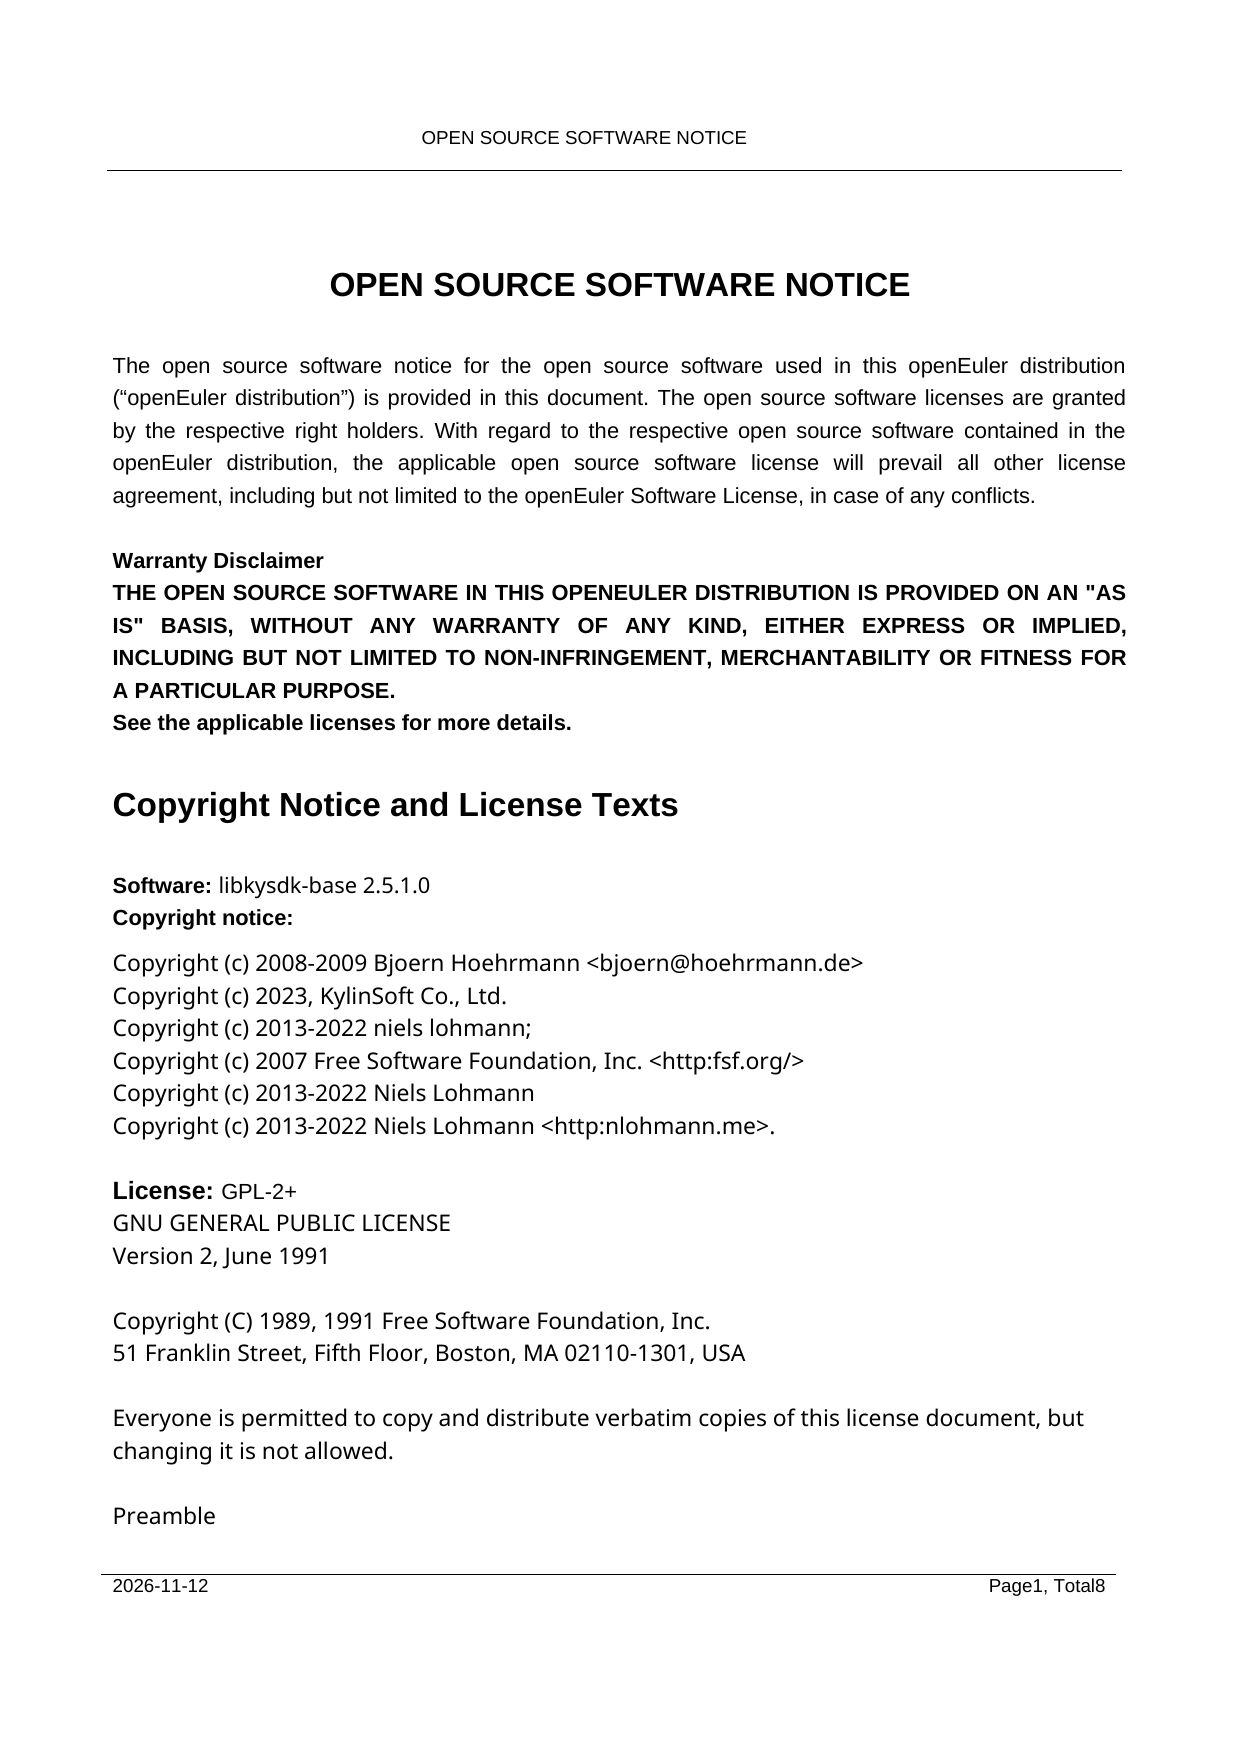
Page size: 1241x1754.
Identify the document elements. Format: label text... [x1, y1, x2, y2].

text Copyright (c) 2008-2009 Bjoern Hoehrmann <bjoern@hoehrmann.de> Copyright (c) 2023, KylinSoft Co., Ltd. Copyright (c) 2013-2022 niels lohmann; Copyright (c) 2007 Free Software Foundation, Inc. <http:fsf.org/> Copyright (c) 2013-2022 Niels Lohmann Copyright (c) 2013-2022 Niels Lohmann <http:nlohmann.me>. [112, 947, 1128, 1174]
text 51 Franklin Street, Fifth Floor, Boston, MA 02110-1301, USA [112, 1337, 1128, 1369]
text OPEN SOURCE SOFTWARE NOTICE [112, 251, 1128, 316]
text THE OPEN SOURCE SOFTWARE IN THIS OPENEULER DISTRIBUTION IS PROVIDED ON AN "AS IS" BASIS, WITHOUT ANY WARRANTY OF ANY KIND, EITHER EXPRESS OR IMPLIED, INCLUDING BUT NOT LIMITED TO NON-INFRINGEMENT, MERCHANTABILITY OR FITNESS FOR A PARTICULAR PURPOSE. See the applicable licenses for more details. [112, 576, 1128, 739]
text Version 2, June 1991 [112, 1239, 1128, 1272]
text Copyright (C) 1989, 1991 Free Software Foundation, Inc. [112, 1304, 1128, 1337]
text The open source software notice for the open source software used in this openEuler distribution (“openEuler distribution”) is provided in this document. The open source software licenses are granted by the respective right holders. With regard to the respective open source software contained in the openEuler distribution, the applicable open source software license will prevail all other license agreement, including but not limited to the openEuler Software License, in case of any conflicts. [112, 349, 1128, 511]
text Copyright notice: [112, 901, 1128, 934]
text License: GPL-2+ [112, 1174, 1128, 1207]
text GNU GENERAL PUBLIC LICENSE [112, 1207, 1128, 1239]
text Warranty Disclaimer [112, 544, 1128, 576]
text Everyone is permitted to copy and distribute verbatim copies of this license document, but changing it is not allowed. [112, 1402, 1128, 1467]
text Preamble [112, 1499, 1128, 1532]
text Copyright Notice and License Texts [112, 771, 1128, 836]
title Software: libkysdk-base 2.5.1.0 [112, 869, 1128, 901]
